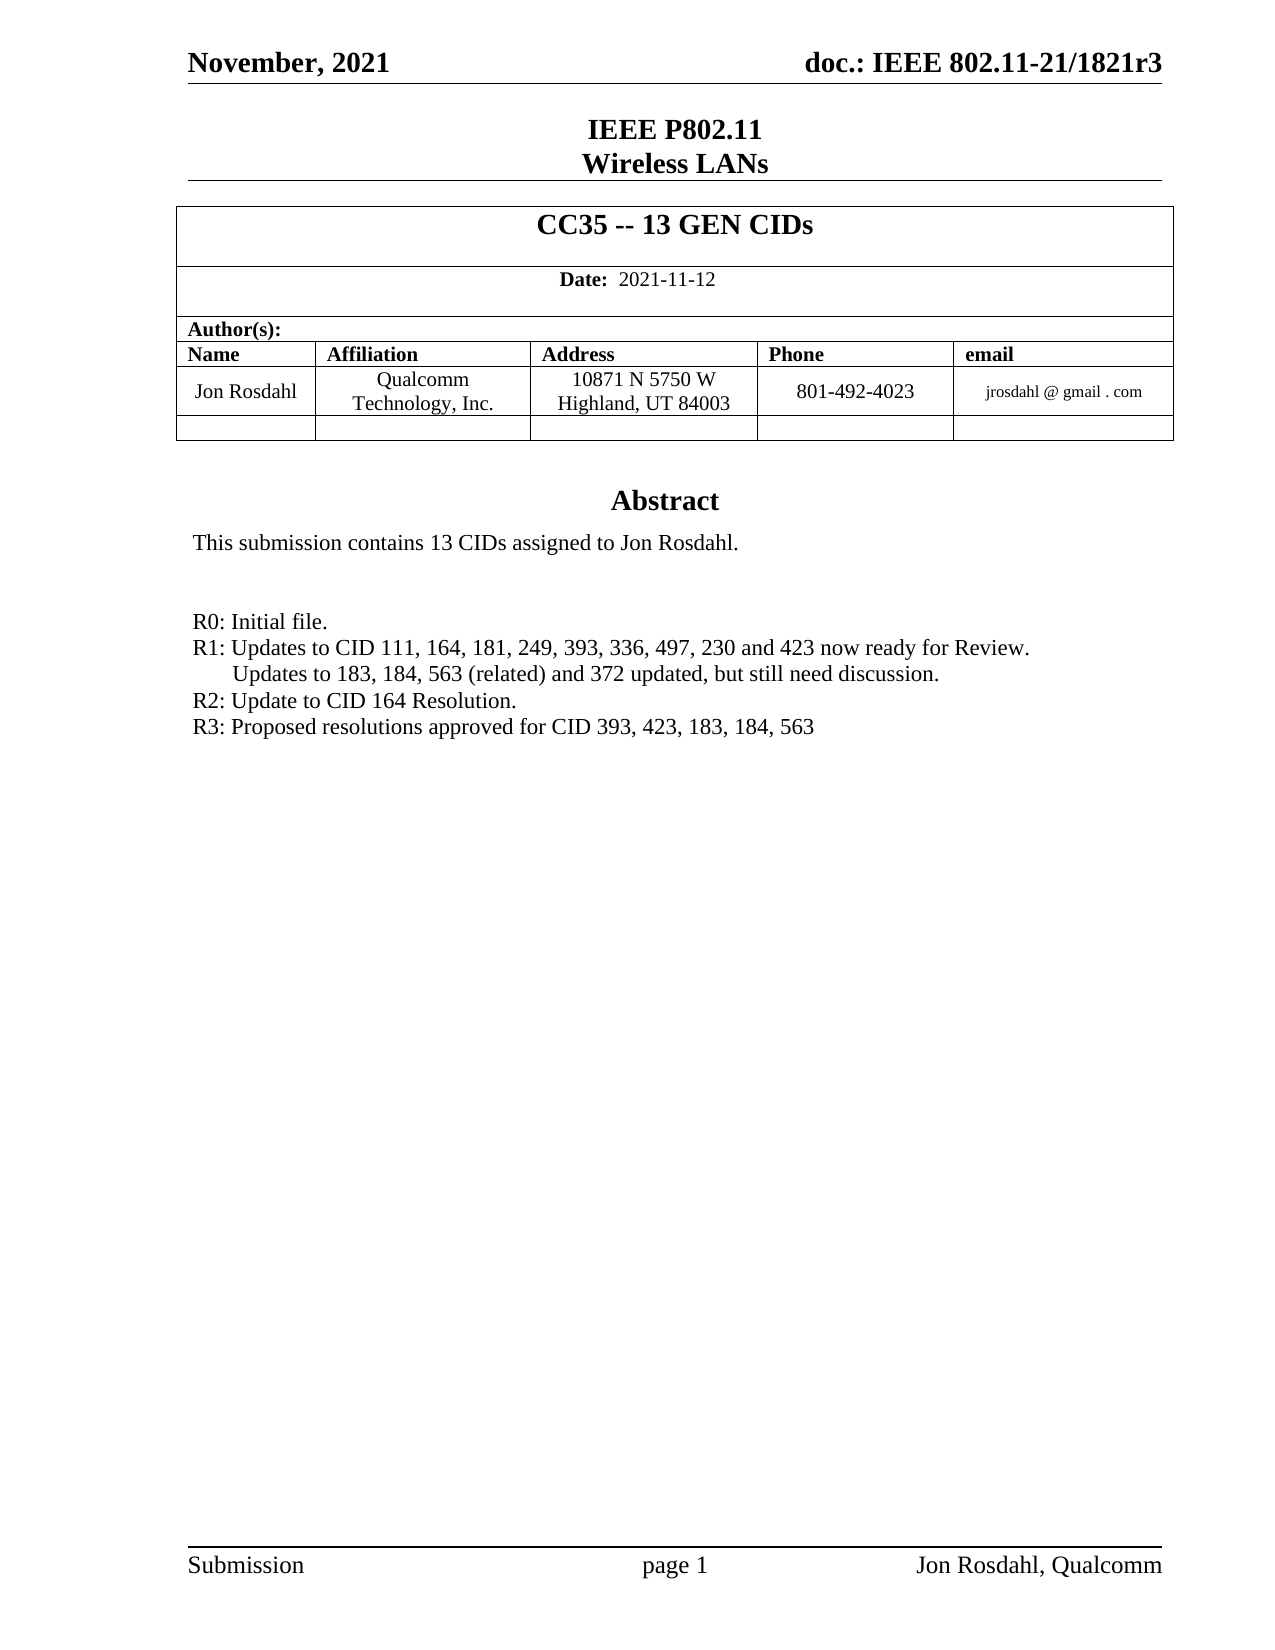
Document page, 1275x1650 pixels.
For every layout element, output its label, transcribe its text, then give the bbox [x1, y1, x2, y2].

table_cell Jon Rosdahl [177, 367, 315, 415]
table_cell Qualcomm Technology, Inc. [316, 367, 530, 415]
table_cell 10871 N 5750 W Highland, UT 84003 [531, 367, 757, 415]
text IEEE P802.11 Wireless LANs [187, 112, 1162, 181]
table_cell [758, 416, 953, 440]
table_cell Address [531, 342, 757, 366]
table_cell Date: 2021-11-12 [177, 267, 1173, 316]
table_cell 801-492-4023 [758, 367, 953, 415]
table_cell Phone [758, 342, 953, 366]
table_cell [954, 416, 1173, 440]
table_cell email [954, 342, 1173, 366]
table_cell Affiliation [316, 342, 530, 366]
table_cell [316, 416, 530, 440]
table_cell [531, 416, 757, 440]
table_header CC35 -- 13 GEN CIDs [177, 207, 1173, 266]
table_cell Name [177, 342, 315, 366]
table_cell jrosdahl @ gmail . com [954, 367, 1173, 415]
table_cell Author(s): [177, 317, 1173, 341]
table_cell [177, 416, 315, 440]
